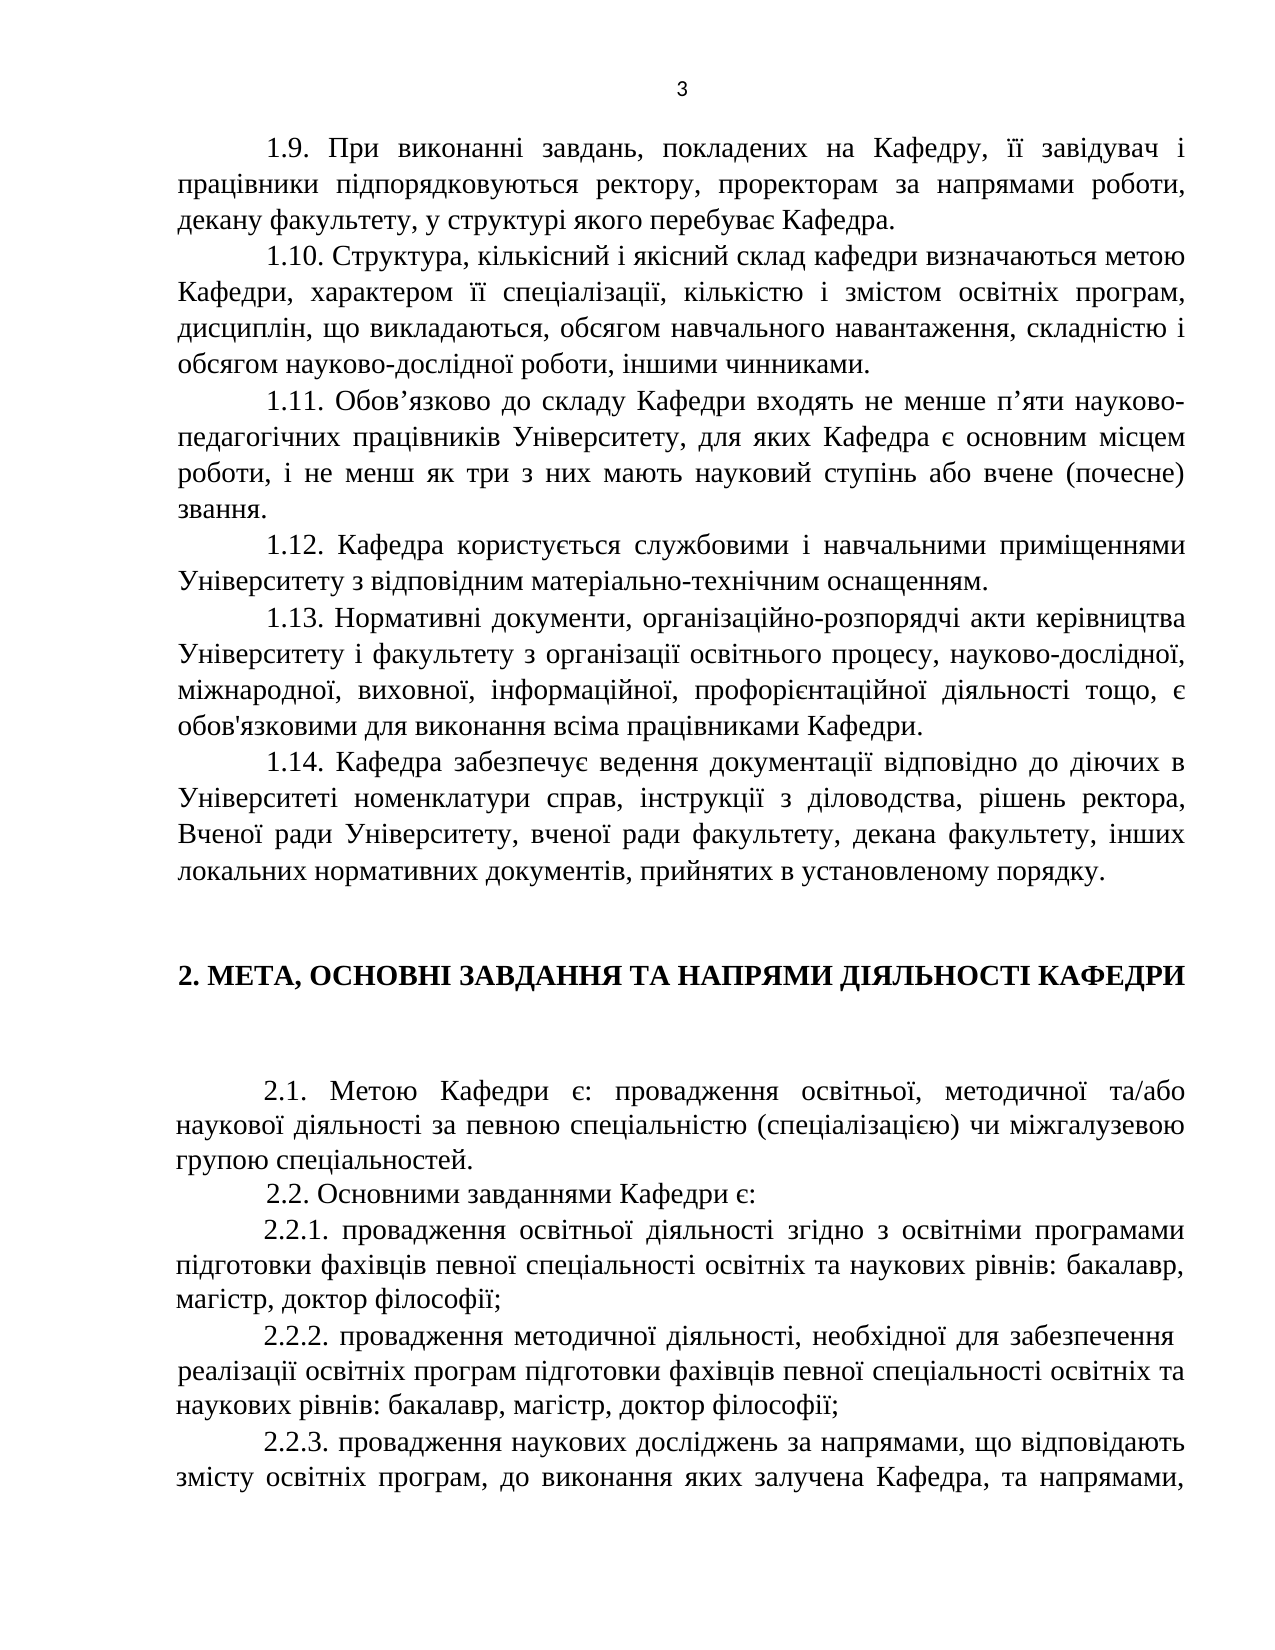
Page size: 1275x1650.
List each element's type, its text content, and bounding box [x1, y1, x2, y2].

text 2.1. Метою Кафедри є: провадження освітньої, методичної та/або наукової діяльності за певною спеціальністю (спеціалізацією) чи міжгалузевою групою спеціальностей. [176, 1073, 1186, 1175]
text 2.2.2. провадження методичної діяльності, необхідної для забезпечення реалізації освітніх програм підготовки фахівців певної спеціальності освітніх та наукових рівнів: бакалавр, магістр, доктор філософії; [176, 1318, 1186, 1421]
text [176, 1424, 1186, 1492]
text 1.9. При виконанні завдань, покладених на Кафедру, її завідувач і працівники підпорядковуються ректору, проректорам за напрямами роботи, декану факультету, у структурі якого перебуває Кафедра. [177, 130, 1186, 236]
text 1.10. Структура, кількісний і якісний склад кафедри визначаються метою Кафедри, характером її спеціалізації, кількістю і змістом освітніх програм, дисциплін, що викладаються, обсягом навчального навантаження, складністю і обсягом науково-дослідної роботи, іншими чинниками. [177, 238, 1186, 380]
text 2.2.1. провадження освітньої діяльності згідно з освітніми програмами підготовки фахівців певної спеціальності освітніх та наукових рівнів: бакалавр, магістр, доктор філософії; [176, 1212, 1186, 1315]
text 2.2. Основними завданнями Кафедри є: [266, 1176, 1186, 1210]
text 1.11. Обов’язково до складу Кафедри входять не менше п’яти науково-педагогічних працівників Університету, для яких Кафедра є основним місцем роботи, і не менш як три з них мають науковий ступінь або вчене (почесне) звання. [177, 383, 1186, 525]
text 1.12. Кафедра користується службовими і навчальними приміщеннями Університету з відповідним матеріально-технічним оснащенням. [177, 527, 1186, 597]
text 1.13. Нормативні документи, організаційно-розпорядчі акти керівництва Університету і факультету з організації освітнього процесу, науково-дослідної, міжнародної, виховної, інформаційної, профорієнтаційної діяльності тощо, є обов'язковими для виконання всіма працівниками Кафедри. [177, 600, 1186, 742]
subtitle 2. МЕТА, ОСНОВНІ ЗАВДАННЯ ТА НАПРЯМИ ДІЯЛЬНОСТІ КАФЕДРИ [177, 958, 1186, 991]
text 1.14. Кафедра забезпечує ведення документації відповідно до діючих в Університеті номенклатури справ, інструкції з діловодства, рішень ректора, Вченої ради Університету, вченої ради факультету, декана факультету, інших локальних нормативних документів, прийнятих в установленому порядку. [177, 744, 1186, 886]
